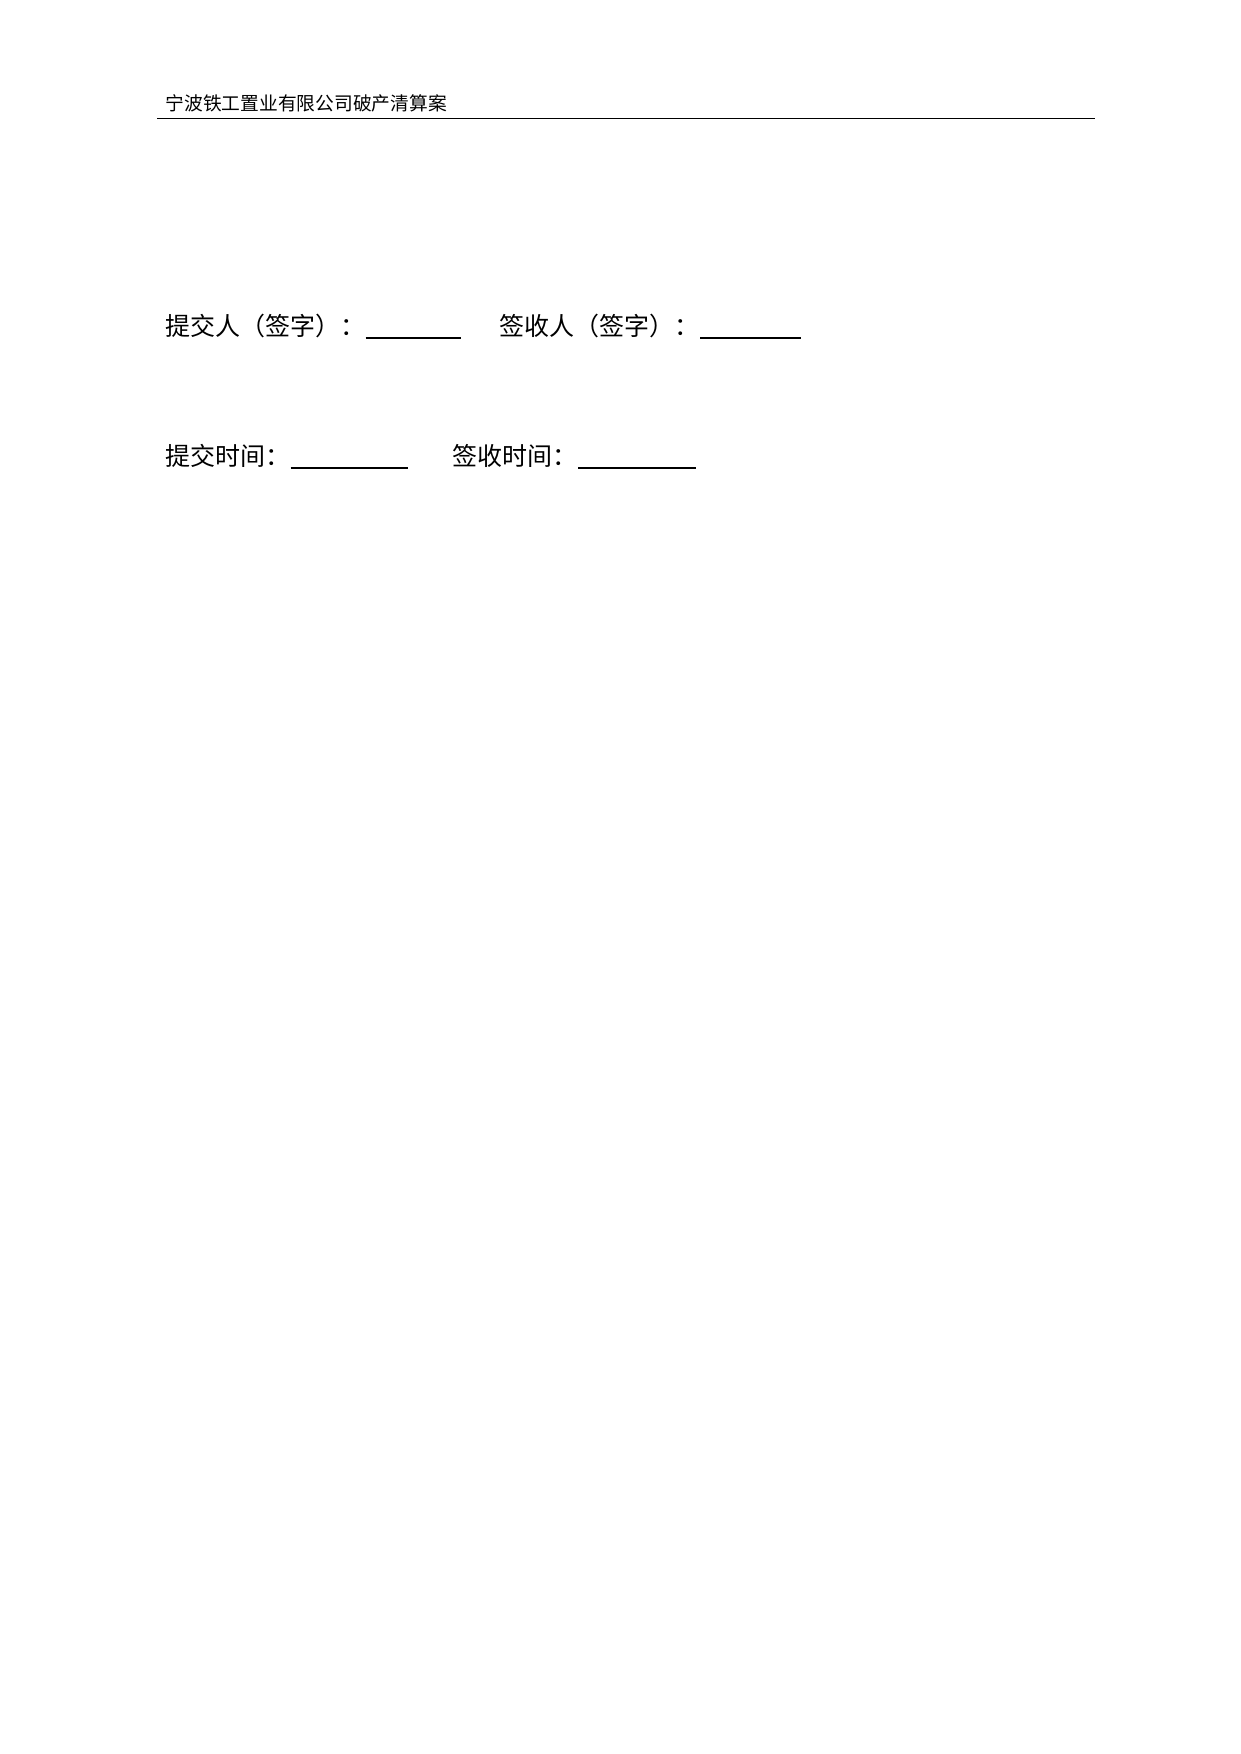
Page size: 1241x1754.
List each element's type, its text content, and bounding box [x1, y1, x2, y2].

text 提交时间： 签收时间： [165, 422, 1087, 487]
text 提交人（签字）： 签收人（签字）： [165, 292, 1087, 357]
